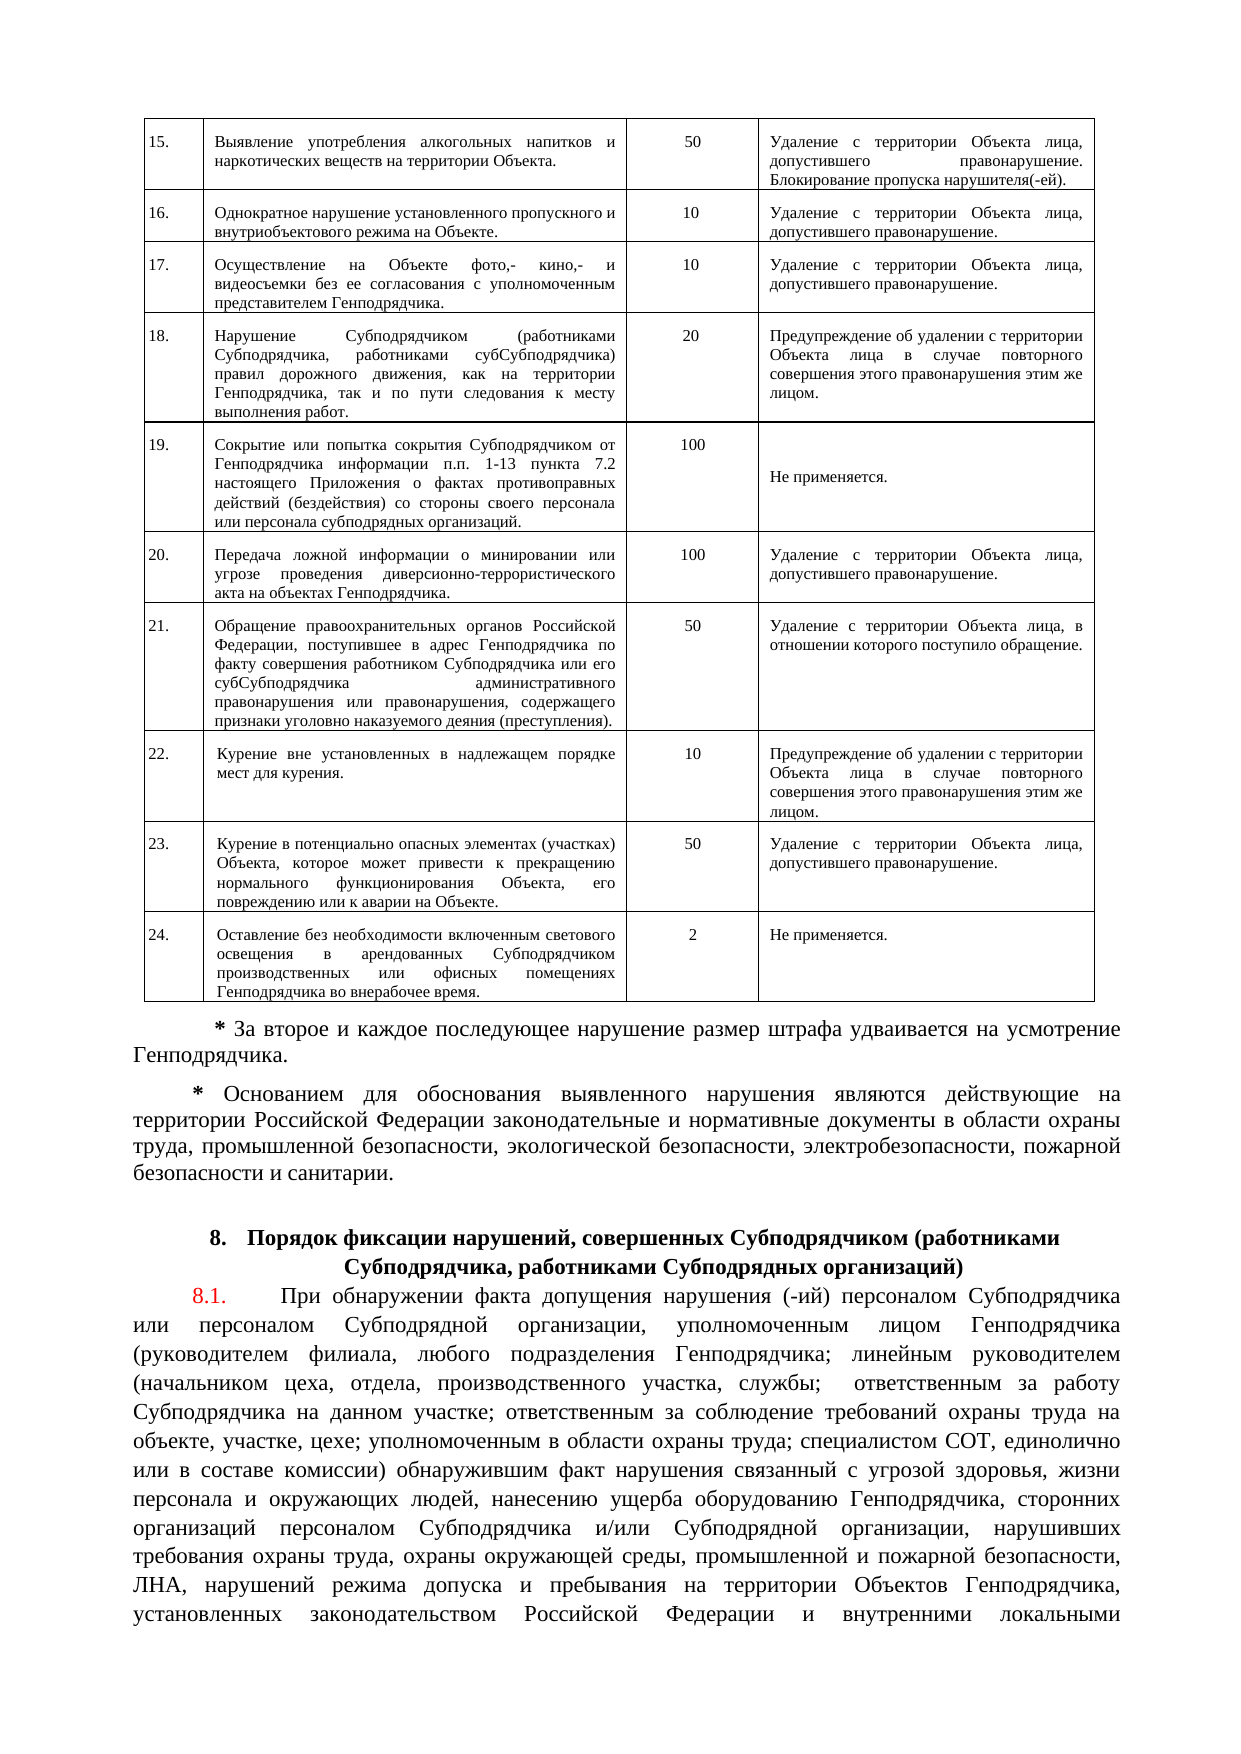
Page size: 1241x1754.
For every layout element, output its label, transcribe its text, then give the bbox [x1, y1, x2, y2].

table_cell Обращение правоохранительных органов Российской Федерации, поступившее в адрес Генподрядчика по факту совершения работником Субподрядчика или его субСубподрядчика административного правонарушения или правонарушения, содержащего признаки уголовно наказуемого деяния (преступления). [204, 603, 626, 730]
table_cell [759, 119, 1094, 189]
table_cell 10 [627, 190, 758, 241]
table_cell [145, 822, 203, 911]
table_cell Удаление с территории Объекта лица, допустившего правонарушение. [759, 532, 1094, 602]
table_cell Осуществление на Объекте фото,- кино,- и видеосъемки без ее согласования с уполномоченным представителем Генподрядчика. [204, 242, 626, 312]
table_cell 20 [627, 313, 758, 421]
table_cell Удаление с территории Объекта лица, в отношении которого поступило обращение. [759, 603, 1094, 730]
list Порядок фиксации нарушений, совершенных Субподрядчиком (работниками Субподрядчика, работниками Субподрядных организаций) [148, 1224, 1122, 1279]
table_cell [145, 119, 203, 189]
table_cell Нарушение Субподрядчиком (работниками Субподрядчика, работниками субСубподрядчика) правил дорожного движения, как на территории Генподрядчика, так и по пути следования к месту выполнения работ. [204, 313, 626, 421]
table_cell [145, 603, 203, 730]
table_cell Удаление с территории Объекта лица, допустившего правонарушение. [759, 822, 1094, 911]
table_cell Выявление употребления алкогольных напитков и наркотических веществ на территории Объекта. [204, 119, 626, 189]
table_cell [145, 242, 203, 312]
text * Основанием для обоснования выявленного нарушения являются действующие на территории Российской Федерации законодательные и нормативные документы в области охраны труда, промышленной безопасности, экологической безопасности, электробезопасности, пожарной безопасности и санитарии. [133, 1080, 1122, 1185]
table_cell 10 [627, 731, 758, 821]
table_cell 50 [627, 603, 758, 730]
table_cell Предупреждение об удалении с территории Объекта лица в случае повторного совершения этого правонарушения этим же лицом. [759, 731, 1094, 821]
table_cell Не применяется. [759, 912, 1094, 1001]
table_cell Передача ложной информации о минировании или угрозе проведения диверсионно-террористического акта на объектах Генподрядчика. [204, 532, 626, 602]
table_cell Предупреждение об удалении с территории Объекта лица в случае повторного совершения этого правонарушения этим же лицом. [759, 313, 1094, 421]
table_cell [145, 423, 203, 531]
table_cell Не применяется. [759, 423, 1094, 531]
table_cell Сокрытие или попытка сокрытия Субподрядчиком от Генподрядчика информации п.п. 1-13 пункта 7.2 настоящего Приложения о фактах противоправных действий (бездействия) со стороны своего персонала или персонала субподрядных организаций. [204, 423, 626, 531]
text * За второе и каждое последующее нарушение размер штрафа удваивается на усмотрение Генподрядчика. [133, 1014, 1122, 1067]
table_cell Оставление без необходимости включенным светового освещения в арендованных Субподрядчиком производственных или офисных помещениях Генподрядчика во внерабочее время. [204, 912, 626, 1001]
table_cell 2 [627, 912, 758, 1001]
table_cell Курение вне установленных в надлежащем порядке мест для курения. [204, 731, 626, 821]
table_cell [145, 532, 203, 602]
table_cell Удаление с территории Объекта лица, допустившего правонарушение. [759, 190, 1094, 241]
table_cell [145, 190, 203, 241]
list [133, 1282, 1122, 1627]
table_cell 100 [627, 532, 758, 602]
table_cell 50 [627, 119, 758, 189]
table_cell Удаление с территории Объекта лица, допустившего правонарушение. [759, 242, 1094, 312]
table_cell Курение в потенциально опасных элементах (участках) Объекта, которое может привести к прекращению нормального функционирования Объекта, его повреждению или к аварии на Объекте. [204, 822, 626, 911]
table_cell 100 [627, 423, 758, 531]
table_cell [145, 313, 203, 421]
table_cell 50 [627, 822, 758, 911]
table_cell Однократное нарушение установленного пропускного и внутриобъектового режима на Объекте. [204, 190, 626, 241]
table_cell [145, 731, 203, 821]
table_cell [145, 912, 203, 1001]
table_cell 10 [627, 242, 758, 312]
